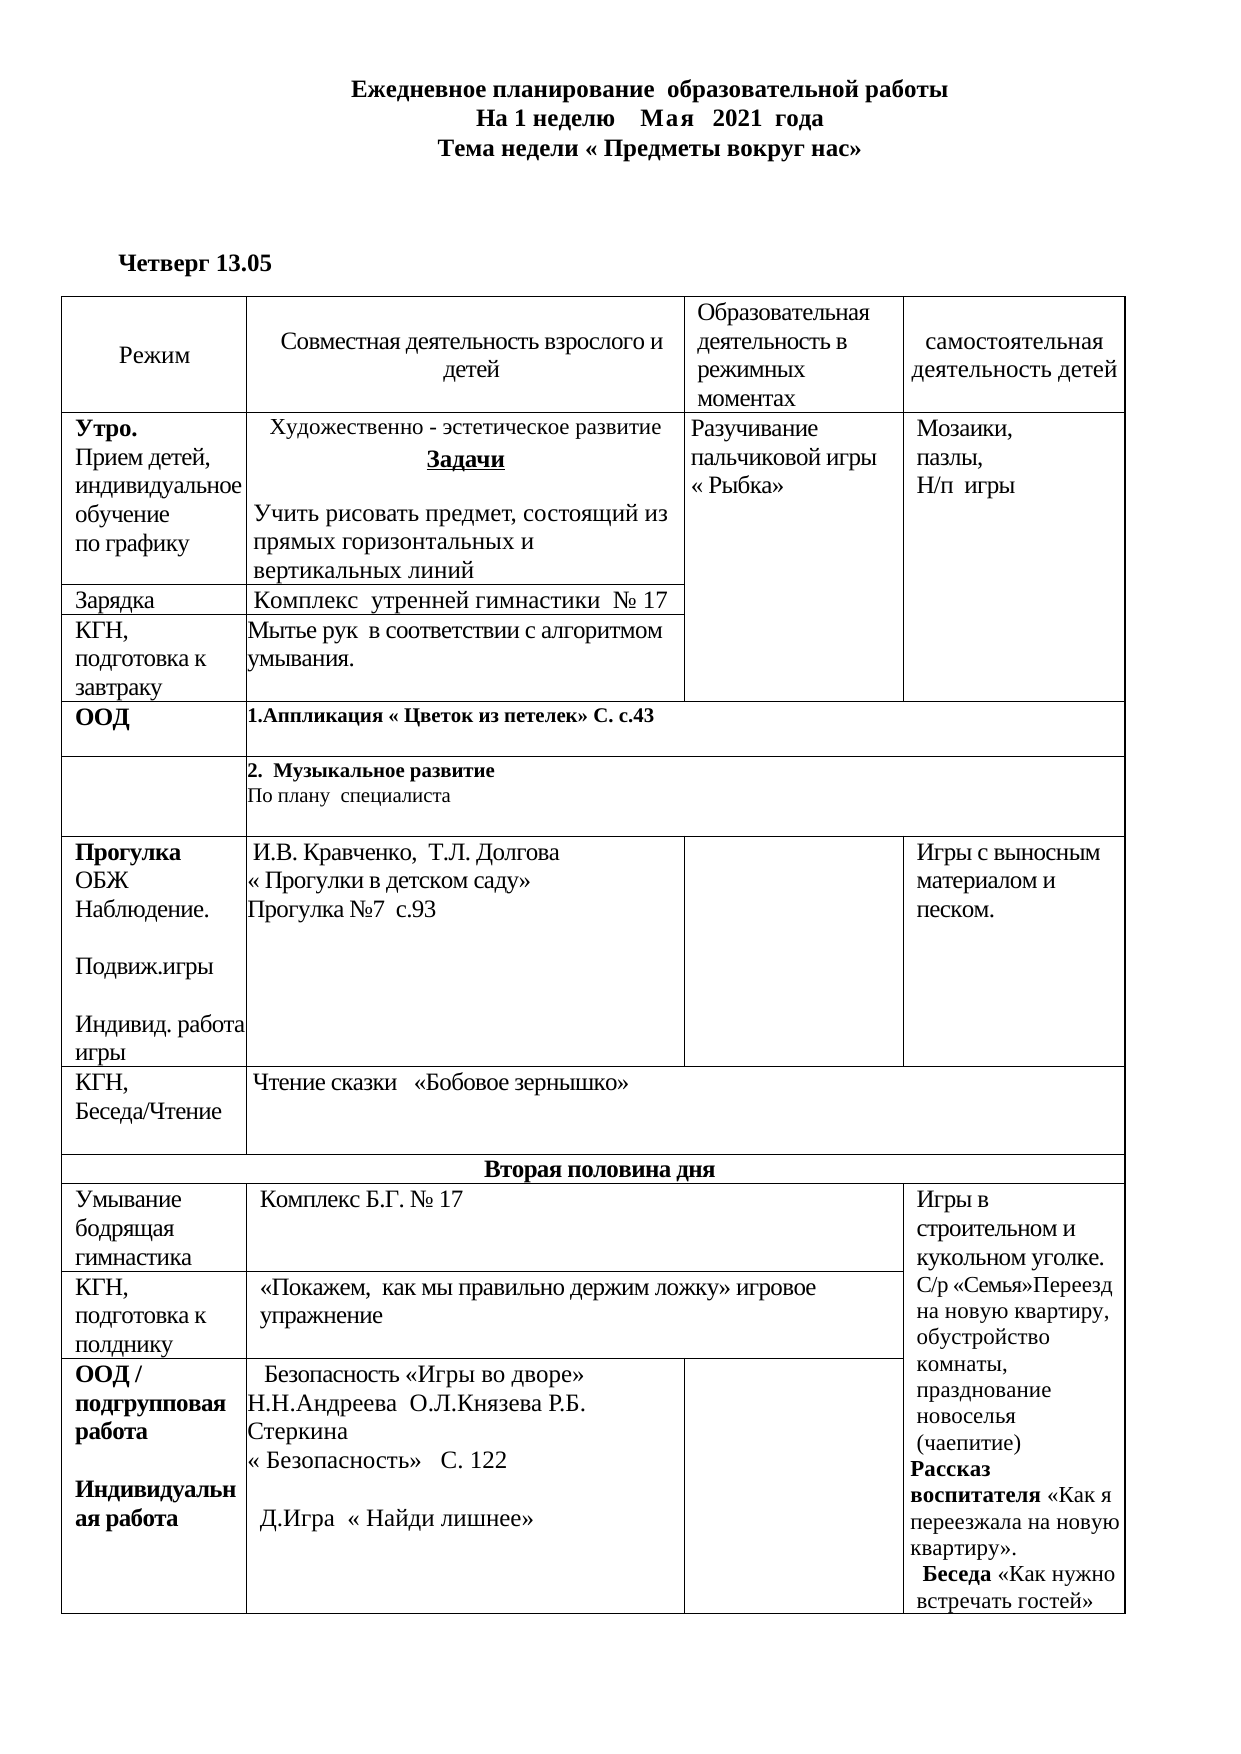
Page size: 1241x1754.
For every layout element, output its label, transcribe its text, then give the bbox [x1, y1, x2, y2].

table_cell Разучивание пальчиковой игры « Рыбка» [685, 413, 903, 701]
table_cell «Покажем, как мы правильно держим ложку» игровое упражнение [247, 1272, 903, 1358]
table_cell И.В. Кравченко, Т.Л. Долгова « Прогулки в детском саду» Прогулка №7 с.93 [247, 837, 684, 1066]
table_header Режим [62, 297, 246, 412]
table_cell Утро. Прием детей, индивидуальное обучение по графику [62, 413, 246, 584]
table_cell Чтение сказки «Бобовое зернышко» [247, 1067, 1124, 1153]
table_header Совместная деятельность взрослого и детей [247, 297, 684, 412]
table_cell ООД [62, 702, 246, 756]
table_cell ООД / подгрупповая работа Индивидуальная работа [62, 1359, 246, 1613]
table_cell КГН, подготовка к полднику [62, 1272, 246, 1358]
table_cell Мытье рук в соответствии с алгоритмом умывания. [247, 615, 684, 701]
table_cell [685, 1359, 903, 1613]
table_cell [62, 757, 246, 836]
table_cell [685, 837, 903, 1066]
table_header самостоятельная деятельность детей [904, 297, 1124, 412]
table_cell Мозаики, пазлы, Н/п игры [904, 413, 1124, 701]
table_cell Вторая половина дня [62, 1155, 1124, 1183]
table_cell Игры в строительном и кукольном уголке. С/р «Семья»Переезд на новую квартиру, обустройство комнаты, празднование новоселья (чаепитие) Рассказ воспитателя «Как я переезжала на новую квартиру». Беседа «Как нужно встречать гостей» [904, 1184, 1124, 1613]
table_cell 2. Музыкальное развитие По плану специалиста [247, 757, 1124, 836]
table_cell Прогулка ОБЖ Наблюдение. Подвиж.игры Индивид. работа игры [62, 837, 246, 1066]
table_cell КГН, Беседа/Чтение [62, 1067, 246, 1153]
table_cell Художественно - эстетическое развитие Задачи Учить рисовать предмет, состоящий из прямых горизонтальных и вертикальных линий [247, 413, 684, 584]
table_cell Безопасность «Игры во дворе» Н.Н.Андреева О.Л.Князева Р.Б. Стеркина « Безопасность» С. 122 Д.Игра « Найди лишнее» [247, 1359, 684, 1613]
table_header Образовательная деятельность в режимных моментах [685, 297, 903, 412]
table_cell Игры с выносным материалом и песком. [904, 837, 1124, 1066]
table_cell КГН, подготовка к завтраку [62, 615, 246, 701]
table_cell Комплекс утренней гимнастики № 17 [247, 585, 684, 614]
table_cell Умывание бодрящая гимнастика [62, 1184, 246, 1271]
table_cell Зарядка [62, 585, 246, 614]
table_cell Комплекс Б.Г. № 17 [247, 1184, 903, 1271]
text Четверг 13.05 [118, 248, 1181, 277]
table_cell 1.Аппликация « Цветок из петелек» С. с.43 [247, 702, 1124, 756]
